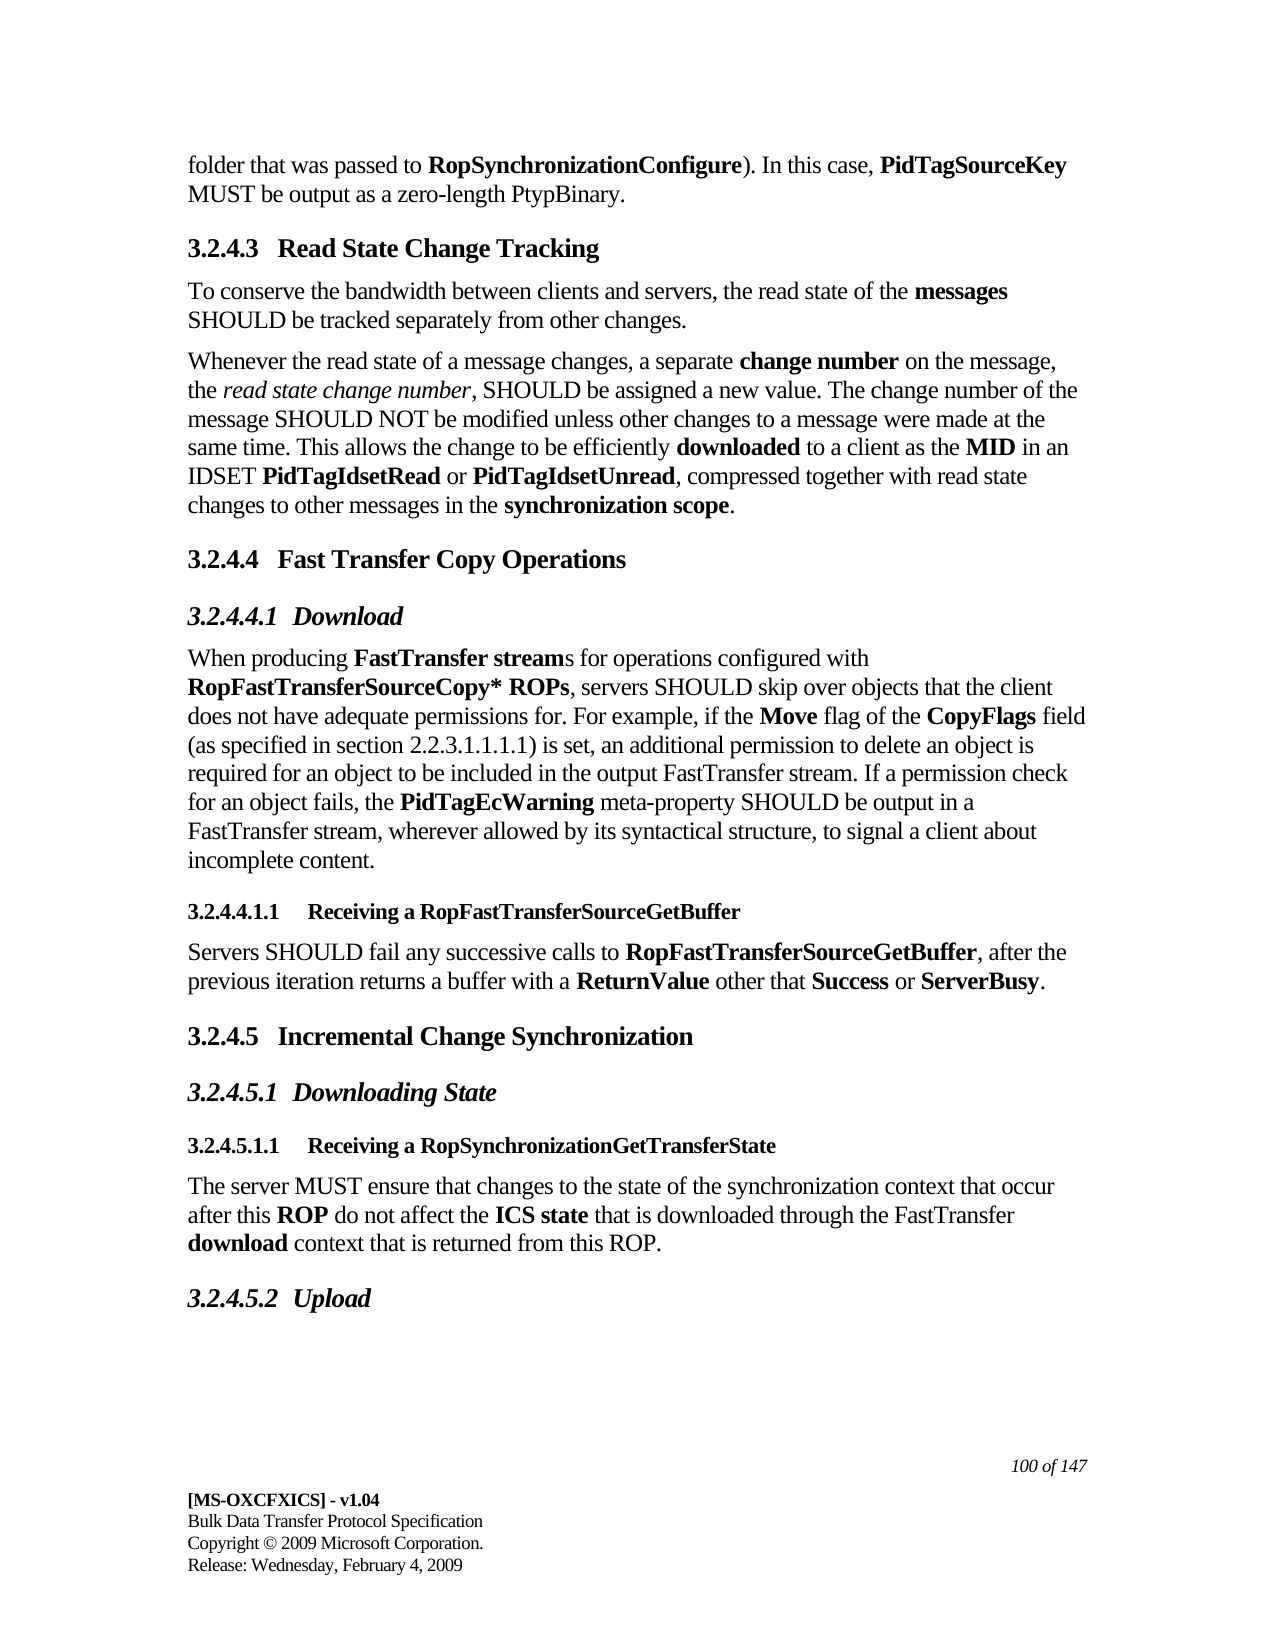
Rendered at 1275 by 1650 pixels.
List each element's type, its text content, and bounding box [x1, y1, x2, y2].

subtitle Upload [187, 1282, 1087, 1313]
subtitle Receiving a RopFastTransferSourceGetBuffer [187, 898, 1087, 925]
subtitle Download [187, 600, 1087, 631]
subtitle Incremental Change Synchronization [187, 1020, 1087, 1051]
text When producing FastTransfer streams for operations configured with RopFastTransferSourceCopy* ROPs, servers SHOULD skip over objects that the client does not have adequate permissions for. For example, if the Move flag of the CopyFlags field (as specified in section 2.2.3.1.1.1.1) is set, an additional permission to delete an object is required for an object to be included in the output FastTransfer stream. If a permission check for an object fails, the PidTagEcWarning meta-property SHOULD be output in a FastTransfer stream, wherever allowed by its syntactical structure, to signal a client about incomplete content. [187, 643, 1087, 873]
text To conserve the bandwidth between clients and servers, the read state of the messages SHOULD be tracked separately from other changes. [187, 276, 1087, 334]
text Whenever the read state of a message changes, a separate change number on the message, the read state change number, SHOULD be assigned a new value. The change number of the message SHOULD NOT be modified unless other changes to a message were made at the same time. This allows the change to be efficiently downloaded to a client as the MID in an IDSET PidTagIdsetRead or PidTagIdsetUnread, compressed together with read state changes to other messages in the synchronization scope. [187, 346, 1087, 519]
subtitle Receiving a RopSynchronizationGetTransferState [187, 1132, 1087, 1158]
subtitle Change Tracking [187, 232, 1087, 264]
subtitle Downloading State [187, 1076, 1087, 1107]
text Servers SHOULD fail any successive calls to RopFastTransferSourceGetBuffer, after the previous iteration returns a buffer with a ReturnValue other that Success or ServerBusy. [187, 937, 1087, 995]
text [187, 150, 1087, 207]
text The server MUST ensure that changes to the state of the synchronization context that occur after this ROP do not affect the ICS state that is downloaded through the FastTransfer download context that is returned from this ROP. [187, 1171, 1087, 1257]
subtitle Fast Transfer Copy Operations [187, 544, 1087, 575]
